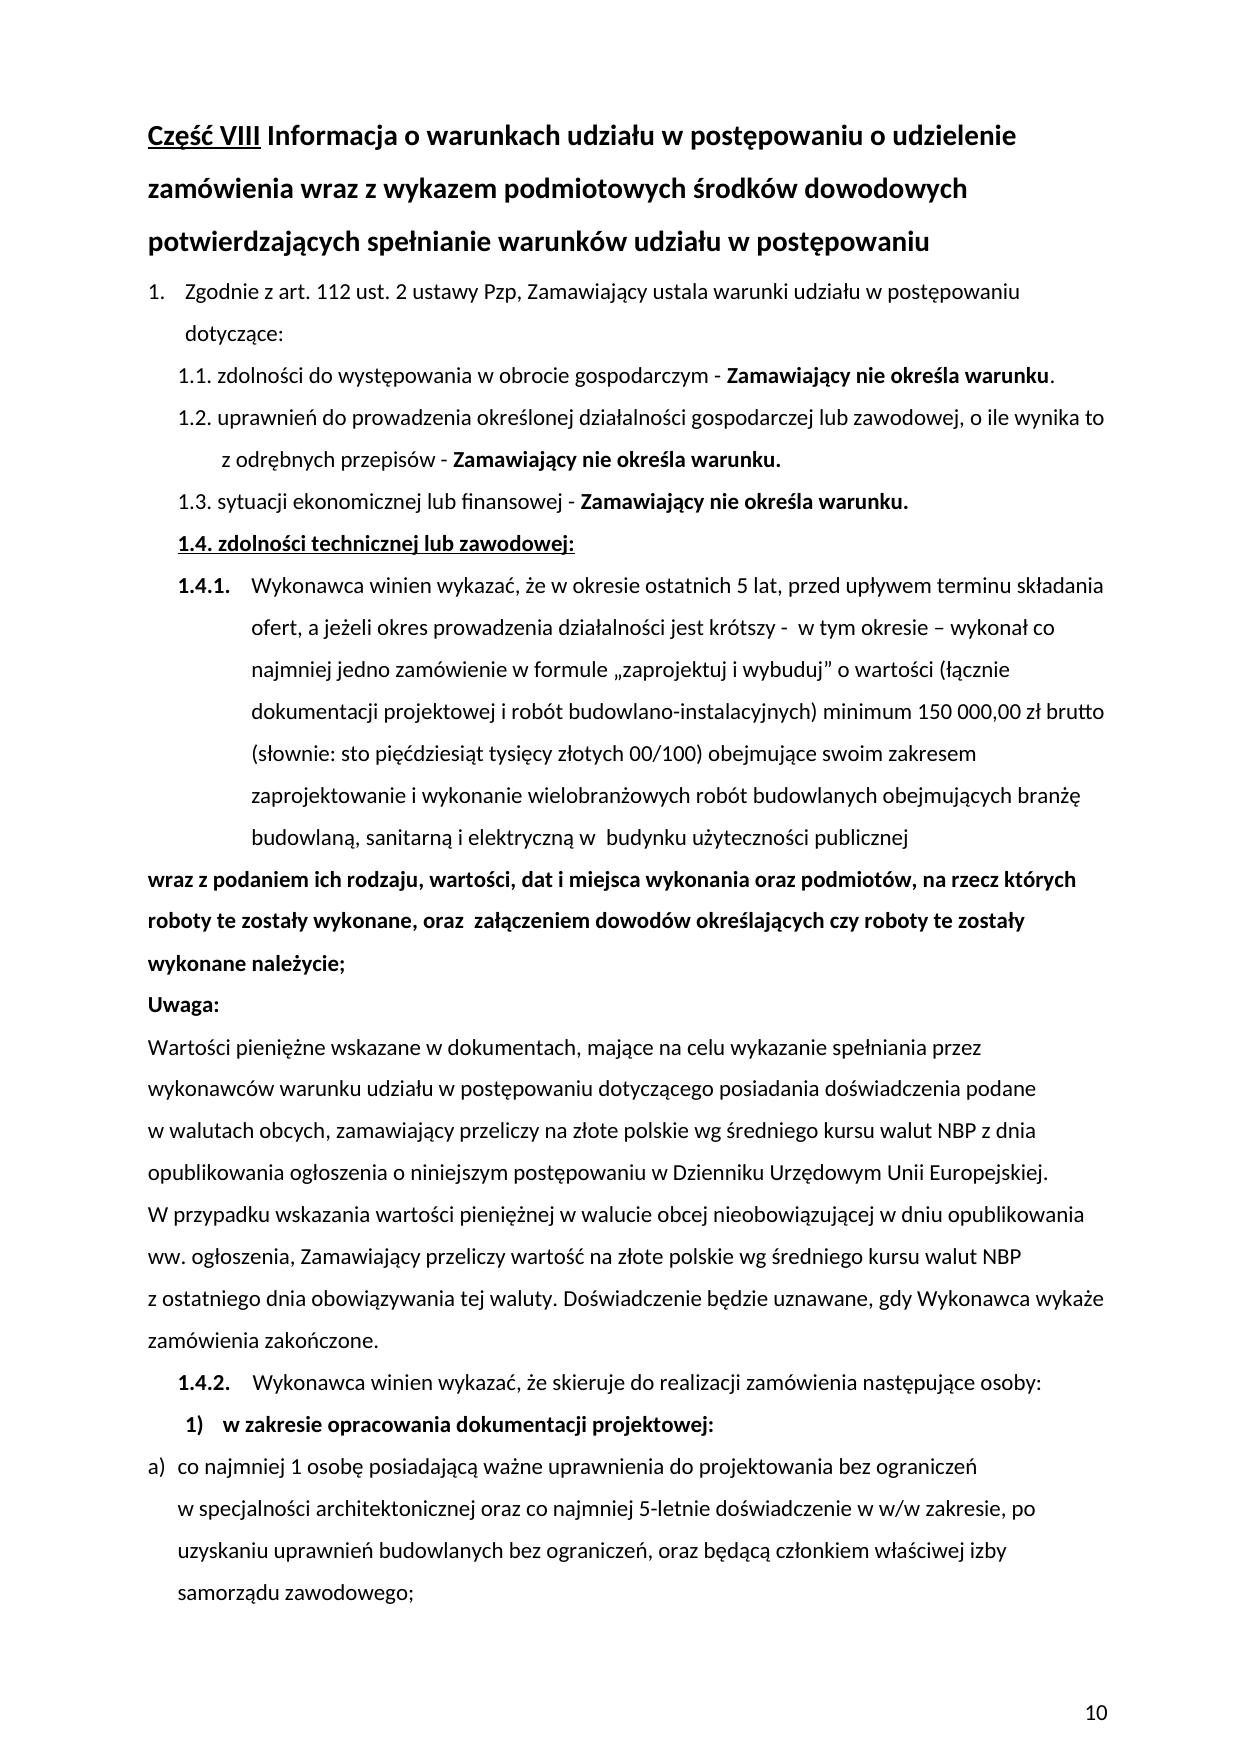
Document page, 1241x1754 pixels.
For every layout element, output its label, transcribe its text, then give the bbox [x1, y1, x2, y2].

text W przypadku wskazania wartości pieniężnej w walucie obcej nieobowiązującej w dniu opublikowania ww. ogłoszenia, Zamawiający przeliczy wartość na złote polskie wg średniego kursu walut NBP z ostatniego dnia obowiązywania tej waluty. Doświadczenie będzie uznawane, gdy Wykonawca wykaże zamówienia zakończone. [148, 1201, 1107, 1354]
text wykonane należycie; [148, 949, 1107, 977]
text Uwaga: [148, 991, 1107, 1019]
text roboty te zostały wykonane, oraz załączeniem dowodów określających czy roboty te zostały [148, 907, 1107, 935]
list Zgodnie z art. 112 ust. 2 ustawy Pzp, Zamawiający ustala warunki udziału w postępowaniu dotyczące: [148, 277, 1107, 347]
list Wykonawca winien wykazać, że skieruje do realizacji zamówienia następujące osoby: [177, 1368, 1107, 1396]
text 1.4. zdolności technicznej lub zawodowej: [177, 529, 1107, 557]
subtitle Część VIII Informacja o warunkach udziału w postępowaniu o udzielenie zamówienia wraz z wykazem podmiotowych środków dowodowych potwierdzających spełnianie warunków udziału w postępowaniu [148, 117, 1107, 259]
text 1.3. sytuacji ekonomicznej lub finansowej - Zamawiający nie określa warunku. [177, 487, 1107, 515]
text 1.1. zdolności do występowania w obrocie gospodarczym - Zamawiający nie określa warunku. [177, 361, 1107, 389]
text 1.4.1. Wykonawca winien wykazać, że w okresie ostatnich 5 lat, przed upływem terminu składania ofert, a jeżeli okres prowadzenia działalności jest krótszy - w tym okresie – wykonał co najmniej jedno zamówienie w formule „zaprojektuj i wybuduj” o wartości (łącznie dokumentacji projektowej i robót budowlano-instalacyjnych) minimum 150 000,00 zł brutto (słownie: sto pięćdziesiąt tysięcy złotych 00/100) obejmujące swoim zakresem zaprojektowanie i wykonanie wielobranżowych robót budowlanych obejmujących branżę budowlaną, sanitarną i elektryczną w budynku użyteczności publicznej [177, 571, 1107, 851]
list w zakresie opracowania dokumentacji projektowej: [185, 1410, 1107, 1438]
text 1.2. uprawnień do prowadzenia określonej działalności gospodarczej lub zawodowej, o ile wynika to z odrębnych przepisów - Zamawiający nie określa warunku. [177, 403, 1107, 473]
text wraz z podaniem ich rodzaju, wartości, dat i miejsca wykonania oraz podmiotów, na rzecz których [148, 865, 1107, 893]
text Wartości pieniężne wskazane w dokumentach, mające na celu wykazanie spełniania przez wykonawców warunku udziału w postępowaniu dotyczącego posiadania doświadczenia podane w walutach obcych, zamawiający przeliczy na złote polskie wg średniego kursu walut NBP z dnia opublikowania ogłoszenia o niniejszym postępowaniu w Dzienniku Urzędowym Unii Europejskiej. [148, 1033, 1107, 1187]
list co najmniej 1 osobę posiadającą ważne uprawnienia do projektowania bez ograniczeń w specjalności architektonicznej oraz co najmniej 5-letnie doświadczenie w w/w zakresie, po uzyskaniu uprawnień budowlanych bez ograniczeń, oraz będącą członkiem właściwej izby samorządu zawodowego; [148, 1452, 1107, 1606]
